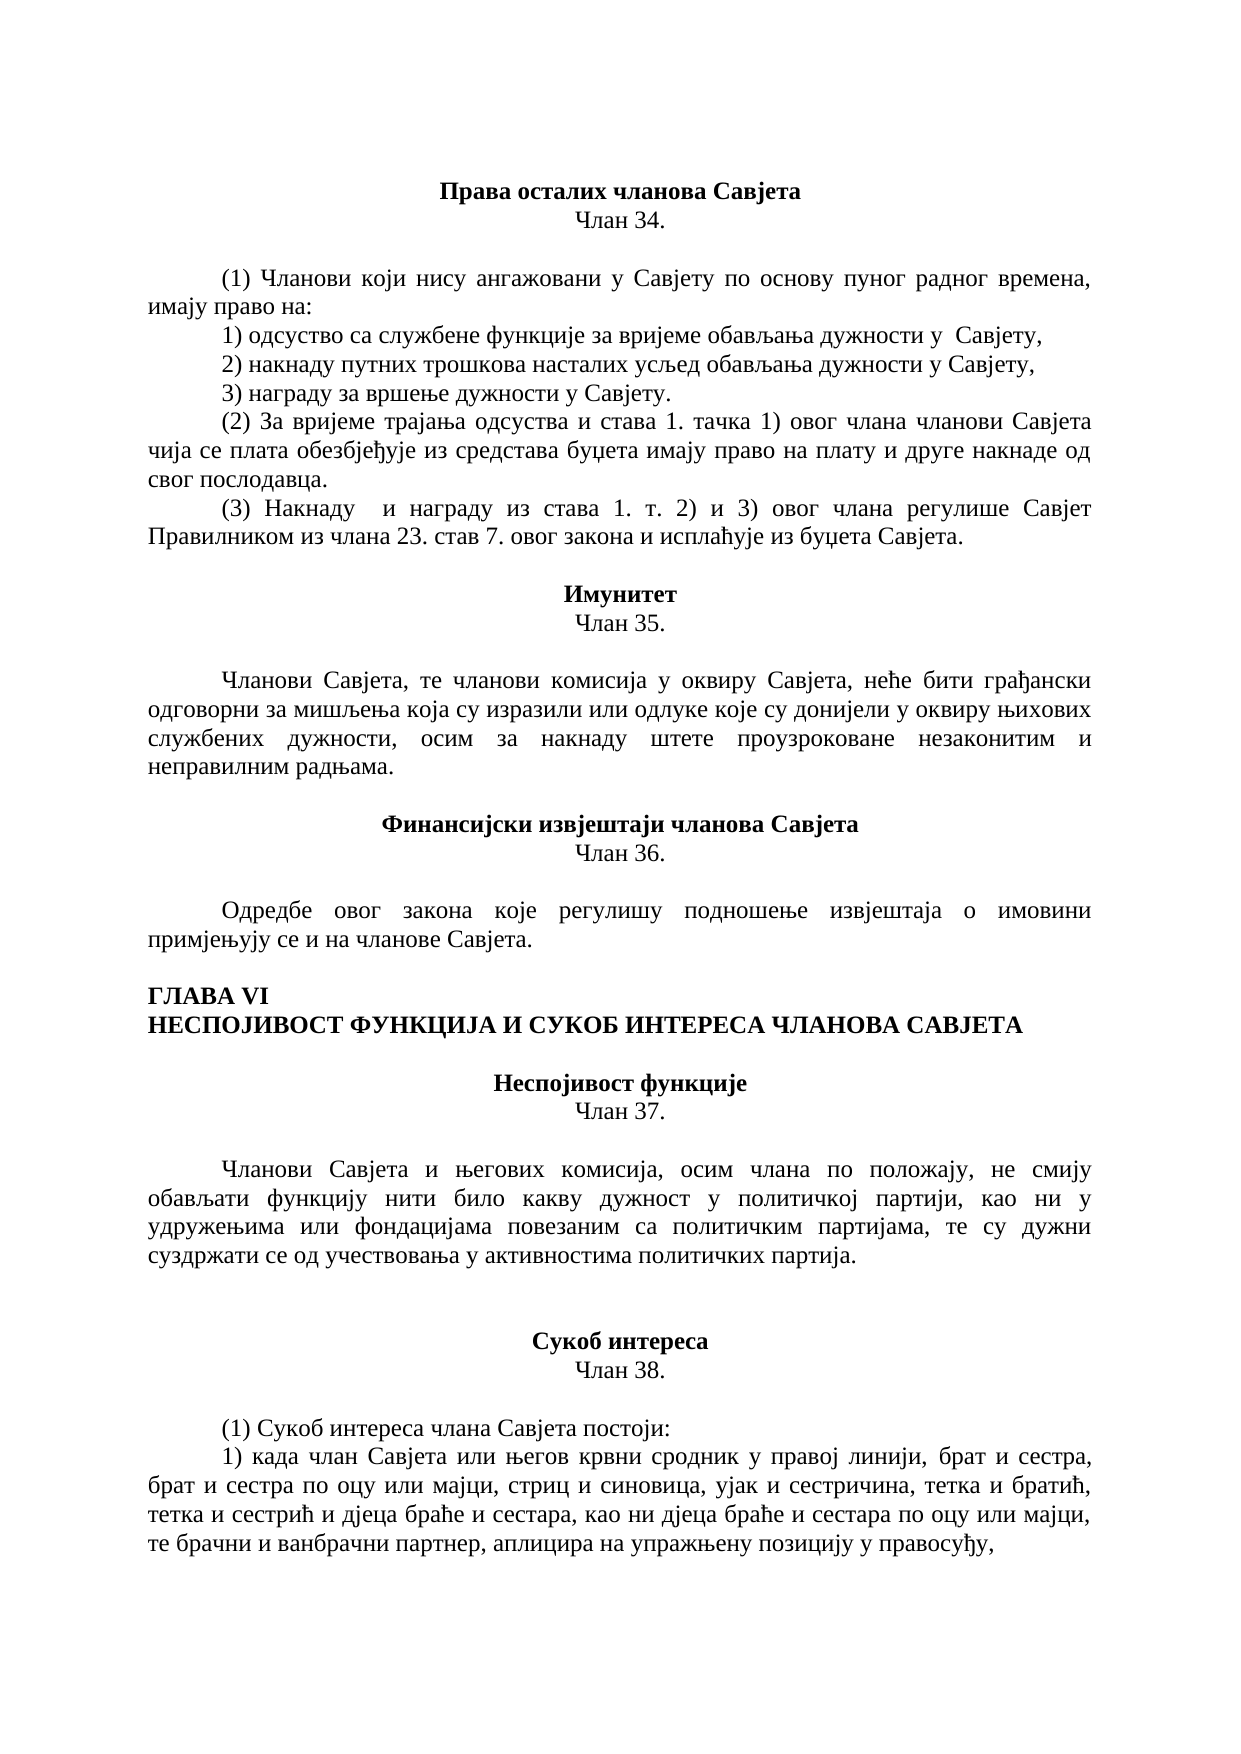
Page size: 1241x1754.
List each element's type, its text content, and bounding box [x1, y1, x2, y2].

text НЕСПОЈИВОСТ ФУНКЦИЈА И СУКОБ ИНТЕРЕСА ЧЛАНОВА САВЈЕТА [148, 1010, 1093, 1039]
text Чланови Савјета и његових комисија, осим члана по положају, не смију обављати функцију нити било какву дужност у политичкој партији, као ни у удружењима или фондацијама повезаним са политичким партијама, те су дужни суздржати се од учествовања у активностима политичких партија. [148, 1154, 1093, 1269]
text Члан 38. [148, 1355, 1093, 1384]
text Члан 36. [148, 838, 1093, 866]
text 2) накнаду путних трошкова насталих усљед обављања дужности у Савјету, [148, 349, 1093, 378]
text (3) Накнаду и награду из става 1. т. 2) и 3) овог члана регулише Савјет Правилником из члана 23. став 7. овог закона и исплаћује из буџета Савјета. [148, 493, 1093, 550]
text Права осталих чланова Савјета [148, 176, 1093, 205]
text Члан 35. [148, 608, 1093, 636]
text Имунитет [148, 579, 1093, 608]
text 3) награду за вршење дужности у Савјету. [148, 378, 1093, 406]
text (1) Сукоб интереса члана Савјета постоји: [148, 1413, 1093, 1441]
text 1) када члан Савјета или његов крвни сродник у правој линији, брат и сестра, брат и сестра по оцу или мајци, стриц и синовица, ујак и сестричина, тетка и братић, тетка и сестрић и дјеца браће и сестара, као ни дјеца браће и сестара по оцу или мајци, те брачни и ванбрачни партнер, аплицира на упражњену позицију у правосуђу, [148, 1441, 1093, 1556]
text Неспојивост функције [148, 1068, 1093, 1096]
text Члан 37. [148, 1096, 1093, 1125]
text 1) одсуство са службене функције за вријеме обављања дужности у Савјету, [148, 320, 1093, 349]
text (1) Чланови који нису ангажовани у Савјету по основу пуног радног времена, имају право на: [148, 263, 1093, 320]
text Одредбе овог закона које регулишу подношење извјештаја о имовини примјењују се и на чланове Савјета. [148, 895, 1093, 953]
text Члан 34. [148, 205, 1093, 234]
text (2) За вријеме трајања одсуства и става 1. тачка 1) овог члана чланови Савјета чија се плата обезбјеђује из средстава буџета имају право на плату и друге накнаде од свог послодавца. [148, 406, 1093, 493]
text Сукоб интереса [148, 1326, 1093, 1355]
text ГЛАВА VI [148, 981, 1093, 1010]
text Финансијски извјештаји чланова Савјета [148, 809, 1093, 838]
text Чланови Савјета, те чланови комисија у оквиру Савјета, неће бити грађански одговорни за мишљења која су изразили или одлуке које су донијели у оквиру њихових службених дужности, осим за накнаду штете проузроковане незаконитим и неправилним радњама. [148, 665, 1093, 780]
